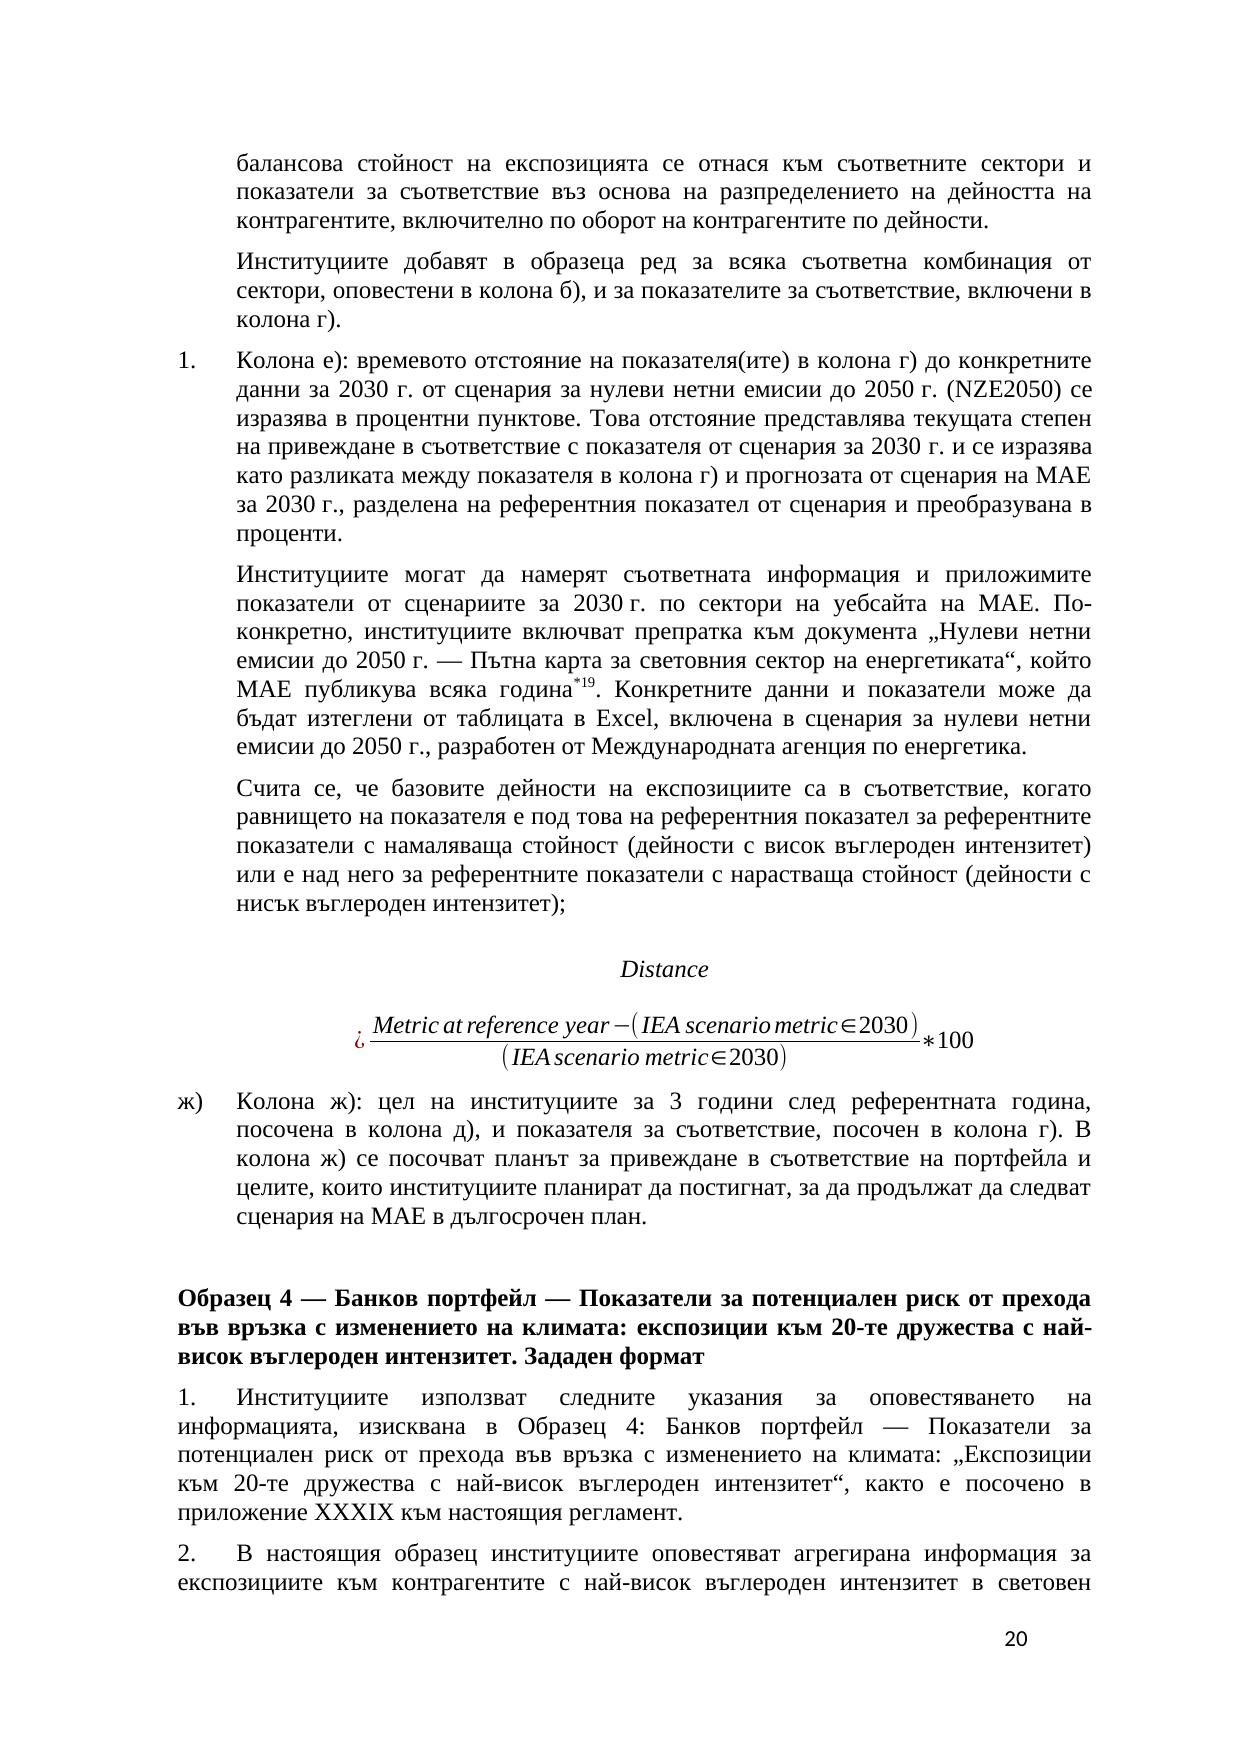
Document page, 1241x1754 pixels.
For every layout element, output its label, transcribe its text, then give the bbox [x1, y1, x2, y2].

list Колона е): времевото отстояние на показателя(ите) в колона г) до конкретните данни за 2030 г. от сценария за нулеви нетни емисии до 2050 г. (NZE2050) се изразява в процентни пунктове. Това отстояние представлява текущата степен на привеждане в съответствие с показателя от сценария за 2030 г. и се изразява като разликата между показателя в колона г) и прогнозата от сценария на МАЕ за 2030 г., разделена на референтния показател от сценария и преобразувана в проценти. [177, 345, 1092, 546]
text Счита се, че базовите дейности на експозициите са в съответствие, когато равнището на показателя е под това на референтния показател за референтните показатели с намаляваща стойност (дейности с висок въглероден интензитет) или е над него за референтните показатели с нарастваща стойност (дейности с нисък въглероден интензитет); [236, 773, 1092, 916]
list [236, 148, 1092, 234]
text Образец 4 — Банков портфейл — Показатели за потенциален риск от прехода във връзка с изменението на климата: експозиции към 20-те дружества с най-висок въглероден интензитет. Зададен формат [177, 1283, 1092, 1369]
text ж) Колона ж): цел на институциите за 3 години след референтната година, посочена в колона д), и показателя за съответствие, посочен в колона г). В колона ж) се посочват планът за привеждане в съответствие на портфейла и целите, които институциите планират да постигнат, за да продължат да следват сценария на МАЕ в дългосрочен план. [177, 1086, 1092, 1229]
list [177, 1538, 1092, 1596]
list Институциите добавят в образеца ред за всяка съответна комбинация от сектори, оповестени в колона б), и за показателите за съответствие, включени в колона г). [236, 246, 1092, 333]
list Институциите използват следните указания за оповестяването на информацията, изисквана в Образец 4: Банков портфейл — Показатели за потенциален риск от прехода във връзка с изменението на климата: „Експозиции към 20-те дружества с най-висок въглероден интензитет“, както е посочено в приложение XXXIX към настоящия регламент. [177, 1382, 1092, 1526]
list Институциите могат да намерят съответната информация и приложимите показатели от сценариите за 2030 г. по сектори на уебсайта на МАЕ. По-конкретно, институциите включват препратка към документа „Нулеви нетни емисии до 2050 г. — Пътна карта за световния сектор на енергетиката“, който МАЕ публикува всяка година*19. Конкретните данни и показатели може да бъдат изтеглени от таблицата в Excel, включена в сценария за нулеви нетни емисии до 2050 г., разработен от Международната агенция по енергетика. [236, 559, 1092, 760]
